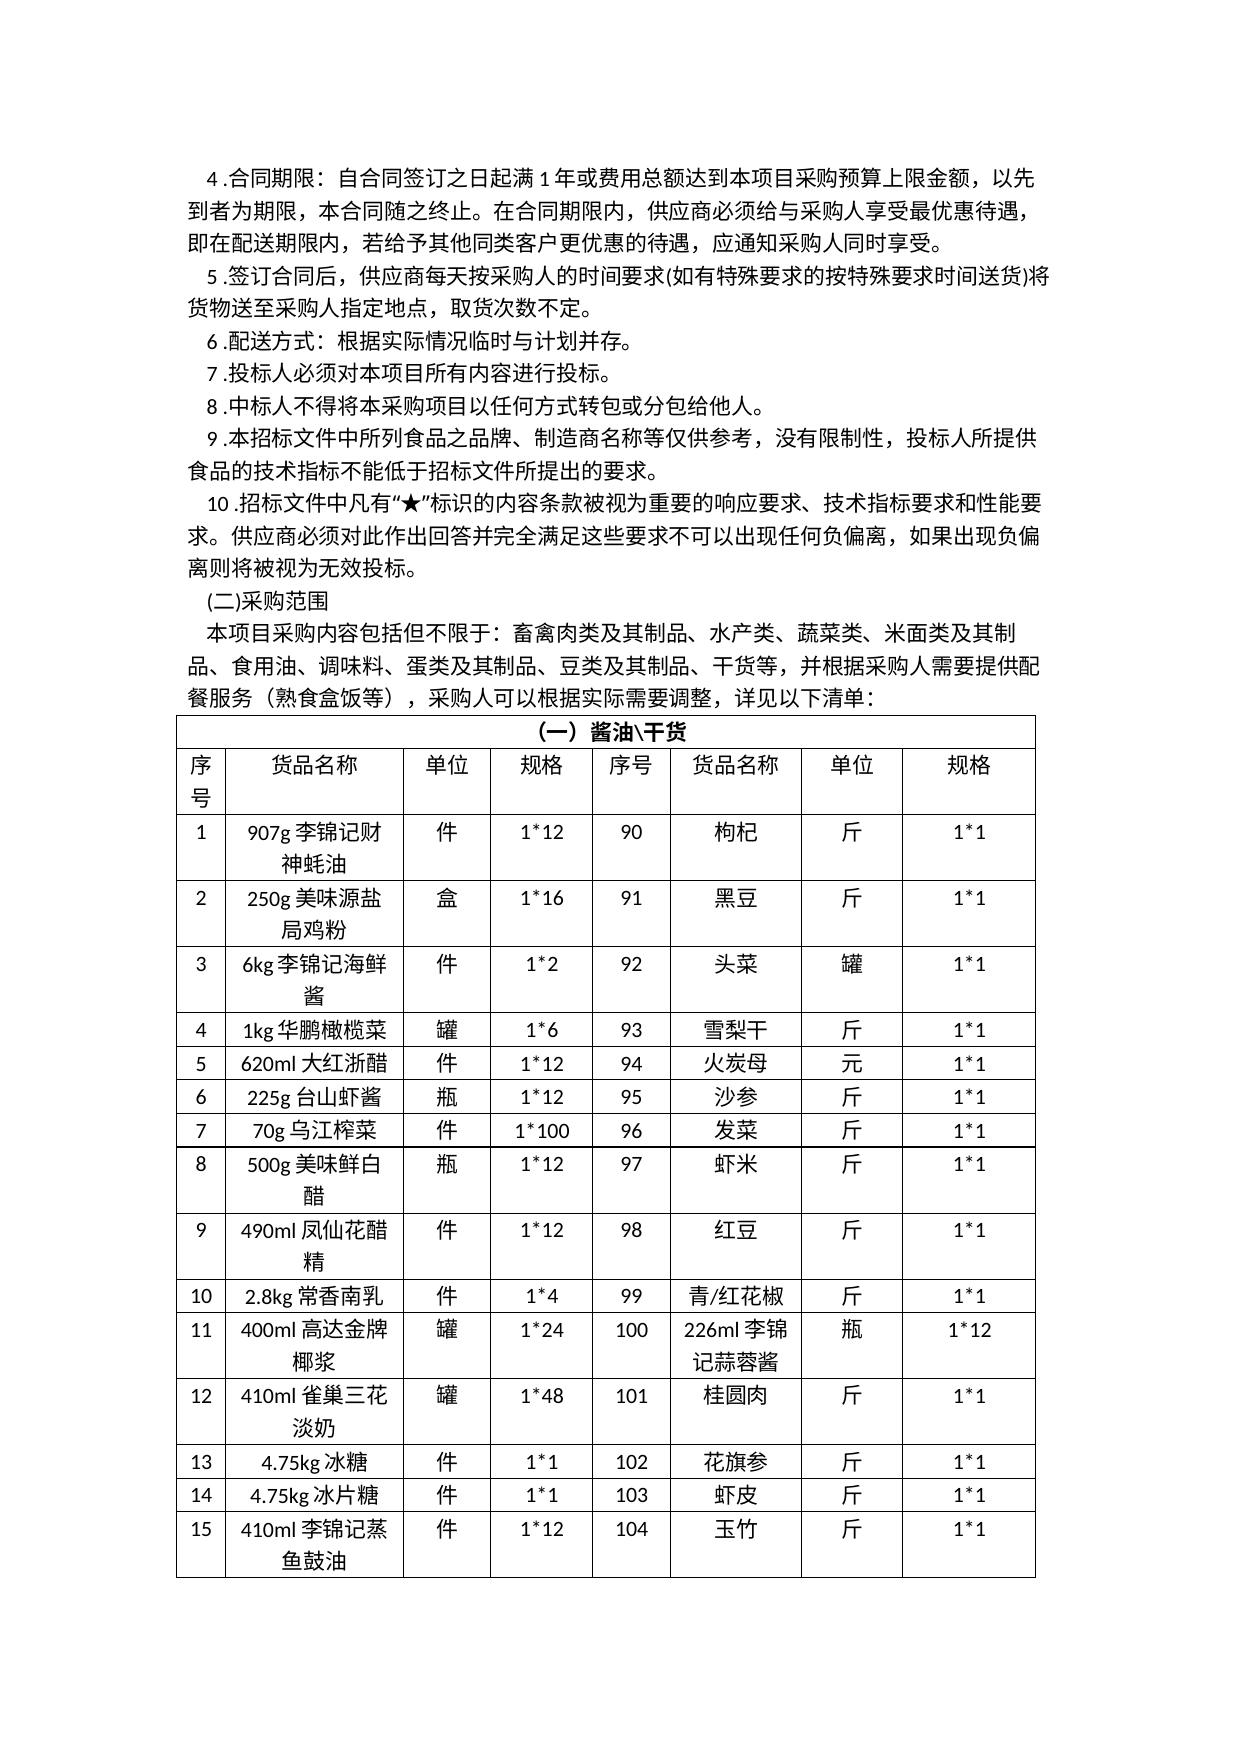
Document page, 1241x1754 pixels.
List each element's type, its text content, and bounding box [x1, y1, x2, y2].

table_cell 1*1 [903, 1114, 1035, 1146]
table_cell 1kg华鹏橄榄菜 [226, 1013, 403, 1046]
table_cell 斤 [802, 1445, 902, 1478]
table_cell 4 [177, 1013, 225, 1046]
table_cell 虾皮 [671, 1479, 801, 1511]
table_cell 1*2 [491, 947, 592, 1012]
table_cell 规格 [491, 749, 592, 814]
table_cell 103 [593, 1479, 670, 1511]
table_cell 件 [404, 1047, 490, 1079]
table_cell 1*12 [491, 1214, 592, 1278]
table_cell 3 [177, 947, 225, 1012]
table_cell 400ml高达金牌椰浆 [226, 1313, 403, 1378]
table_cell 8 [177, 1148, 225, 1212]
table_cell 雪梨干 [671, 1013, 801, 1046]
table_cell 1*1 [903, 1214, 1035, 1278]
table_cell 11 [177, 1313, 225, 1378]
table_cell 1*12 [491, 1080, 592, 1113]
table_cell 1*1 [903, 1080, 1035, 1113]
table_cell 盒 [404, 881, 490, 946]
table_cell 1*12 [491, 1148, 592, 1212]
table_cell 1*1 [903, 1512, 1035, 1577]
table_cell 226ml李锦记蒜蓉酱 [671, 1313, 801, 1378]
table_cell 90 [593, 815, 670, 880]
table_cell 2 [177, 881, 225, 946]
table_cell 1*1 [903, 1445, 1035, 1478]
text 5 .签订合同后，供应商每天按采购人的时间要求(如有特殊要求的按特殊要求时间送货)将货物送至采购人指定地点，取货次数不定。 [187, 259, 1053, 324]
table_cell 1*1 [903, 815, 1035, 880]
table_cell 4.75kg冰糖 [226, 1445, 403, 1478]
table_cell 410ml雀巢三花淡奶 [226, 1379, 403, 1444]
table_cell 1*6 [491, 1013, 592, 1046]
table_cell 96 [593, 1114, 670, 1146]
table_cell 1*12 [491, 1047, 592, 1079]
text 10 .招标文件中凡有“★”标识的内容条款被视为重要的响应要求、技术指标要求和性能要求。供应商必须对此作出回答并完全满足这些要求不可以出现任何负偏离，如果出现负偏离则将被视为无效投标。 [187, 487, 1053, 584]
table_cell 907g李锦记财神蚝油 [226, 815, 403, 880]
table_cell 6 [177, 1080, 225, 1113]
table_cell 95 [593, 1080, 670, 1113]
table_cell 620ml大红浙醋 [226, 1047, 403, 1079]
table_cell 1*12 [491, 1512, 592, 1577]
table_header （一）酱油\干货 [177, 716, 1035, 748]
table_cell 1*1 [491, 1479, 592, 1511]
text 本项目采购内容包括但不限于：畜禽肉类及其制品、水产类、蔬菜类、米面类及其制品、食用油、调味料、蛋类及其制品、豆类及其制品、干货等，并根据采购人需要提供配餐服务（熟食盒饭等），采购人可以根据实际需要调整，详见以下清单： [187, 617, 1053, 714]
table_cell 火炭母 [671, 1047, 801, 1079]
table_cell 发菜 [671, 1114, 801, 1146]
table_cell 斤 [802, 1379, 902, 1444]
text 4 .合同期限：自合同签订之日起满1年或费用总额达到本项目采购预算上限金额，以先到者为期限，本合同随之终止。在合同期限内，供应商必须给与采购人享受最优惠待遇，即在配送期限内，若给予其他同类客户更优惠的待遇，应通知采购人同时享受。 [187, 162, 1053, 259]
table_cell 斤 [802, 1512, 902, 1577]
table_cell 玉竹 [671, 1512, 801, 1577]
table_cell 13 [177, 1445, 225, 1478]
table_cell 件 [404, 1114, 490, 1146]
table_cell 7 [177, 1114, 225, 1146]
table_cell 瓶 [802, 1313, 902, 1378]
table_cell 货品名称 [226, 749, 403, 814]
table_cell 罐 [404, 1013, 490, 1046]
table_cell 1*1 [903, 1379, 1035, 1444]
table_cell 罐 [404, 1313, 490, 1378]
table_cell 斤 [802, 1148, 902, 1212]
table_cell 桂圆肉 [671, 1379, 801, 1444]
table_cell 瓶 [404, 1080, 490, 1113]
table_cell 2.8kg常香南乳 [226, 1280, 403, 1312]
table_cell 100 [593, 1313, 670, 1378]
table_cell 1*1 [903, 1280, 1035, 1312]
table_cell 规格 [903, 749, 1035, 814]
text 9 .本招标文件中所列食品之品牌、制造商名称等仅供参考，没有限制性，投标人所提供食品的技术指标不能低于招标文件所提出的要求。 [187, 422, 1053, 487]
table_cell 4.75kg冰片糖 [226, 1479, 403, 1511]
table_cell 93 [593, 1013, 670, 1046]
table_cell 15 [177, 1512, 225, 1577]
table_cell 410ml李锦记蒸鱼鼓油 [226, 1512, 403, 1577]
table_cell 件 [404, 815, 490, 880]
table_cell 14 [177, 1479, 225, 1511]
table_cell 斤 [802, 1114, 902, 1146]
table_cell 1*1 [903, 947, 1035, 1012]
table_cell 序号 [177, 749, 225, 814]
table_cell 1*1 [903, 1013, 1035, 1046]
table_cell 斤 [802, 1280, 902, 1312]
text (二)采购范围 [187, 584, 1053, 617]
table_cell 1*1 [491, 1445, 592, 1478]
table_cell 红豆 [671, 1214, 801, 1278]
table_cell 货品名称 [671, 749, 801, 814]
table_cell 1*16 [491, 881, 592, 946]
table_cell 97 [593, 1148, 670, 1212]
table_cell 6kg李锦记海鲜酱 [226, 947, 403, 1012]
table_cell 1*12 [491, 815, 592, 880]
table_cell 102 [593, 1445, 670, 1478]
table_cell 225g台山虾酱 [226, 1080, 403, 1113]
table_cell 花旗参 [671, 1445, 801, 1478]
table_cell 虾米 [671, 1148, 801, 1212]
table_cell 1*100 [491, 1114, 592, 1146]
table_cell 沙参 [671, 1080, 801, 1113]
table_cell 单位 [404, 749, 490, 814]
table_cell 罐 [802, 947, 902, 1012]
table_cell 件 [404, 1479, 490, 1511]
table_cell 序号 [593, 749, 670, 814]
table_cell 件 [404, 947, 490, 1012]
table_cell 黑豆 [671, 881, 801, 946]
table_cell 94 [593, 1047, 670, 1079]
table_cell 件 [404, 1280, 490, 1312]
table_cell 枸杞 [671, 815, 801, 880]
table_cell 青/红花椒 [671, 1280, 801, 1312]
table_cell 1*1 [903, 1047, 1035, 1079]
table_cell 元 [802, 1047, 902, 1079]
table_cell 1*24 [491, 1313, 592, 1378]
table_cell 单位 [802, 749, 902, 814]
table_cell 12 [177, 1379, 225, 1444]
table_cell 98 [593, 1214, 670, 1278]
table_cell 500g美味鲜白醋 [226, 1148, 403, 1212]
text 8 .中标人不得将本采购项目以任何方式转包或分包给他人。 [187, 389, 1053, 422]
table_cell 70g乌江榨菜 [226, 1114, 403, 1146]
table_cell 件 [404, 1512, 490, 1577]
table_cell 件 [404, 1214, 490, 1278]
table_cell 92 [593, 947, 670, 1012]
table_cell 1*1 [903, 1479, 1035, 1511]
table_cell 1*12 [903, 1313, 1035, 1378]
table_cell 104 [593, 1512, 670, 1577]
table_cell 斤 [802, 815, 902, 880]
table_cell 头菜 [671, 947, 801, 1012]
table_cell 5 [177, 1047, 225, 1079]
table_cell 斤 [802, 1013, 902, 1046]
table_cell 瓶 [404, 1148, 490, 1212]
table_cell 斤 [802, 1080, 902, 1113]
table_cell 490ml凤仙花醋精 [226, 1214, 403, 1278]
table_cell 1*1 [903, 881, 1035, 946]
table_cell 斤 [802, 881, 902, 946]
table_cell 罐 [404, 1379, 490, 1444]
table_cell 1 [177, 815, 225, 880]
table_cell 1*48 [491, 1379, 592, 1444]
text 7 .投标人必须对本项目所有内容进行投标。 [187, 357, 1053, 389]
text 6 .配送方式：根据实际情况临时与计划并存。 [187, 324, 1053, 357]
table_cell 10 [177, 1280, 225, 1312]
table_cell 件 [404, 1445, 490, 1478]
table_cell 1*1 [903, 1148, 1035, 1212]
table_cell 250g美味源盐局鸡粉 [226, 881, 403, 946]
table_cell 101 [593, 1379, 670, 1444]
table_cell 91 [593, 881, 670, 946]
table_cell 9 [177, 1214, 225, 1278]
table_cell 斤 [802, 1479, 902, 1511]
table_cell 斤 [802, 1214, 902, 1278]
table_cell 99 [593, 1280, 670, 1312]
table_cell 1*4 [491, 1280, 592, 1312]
